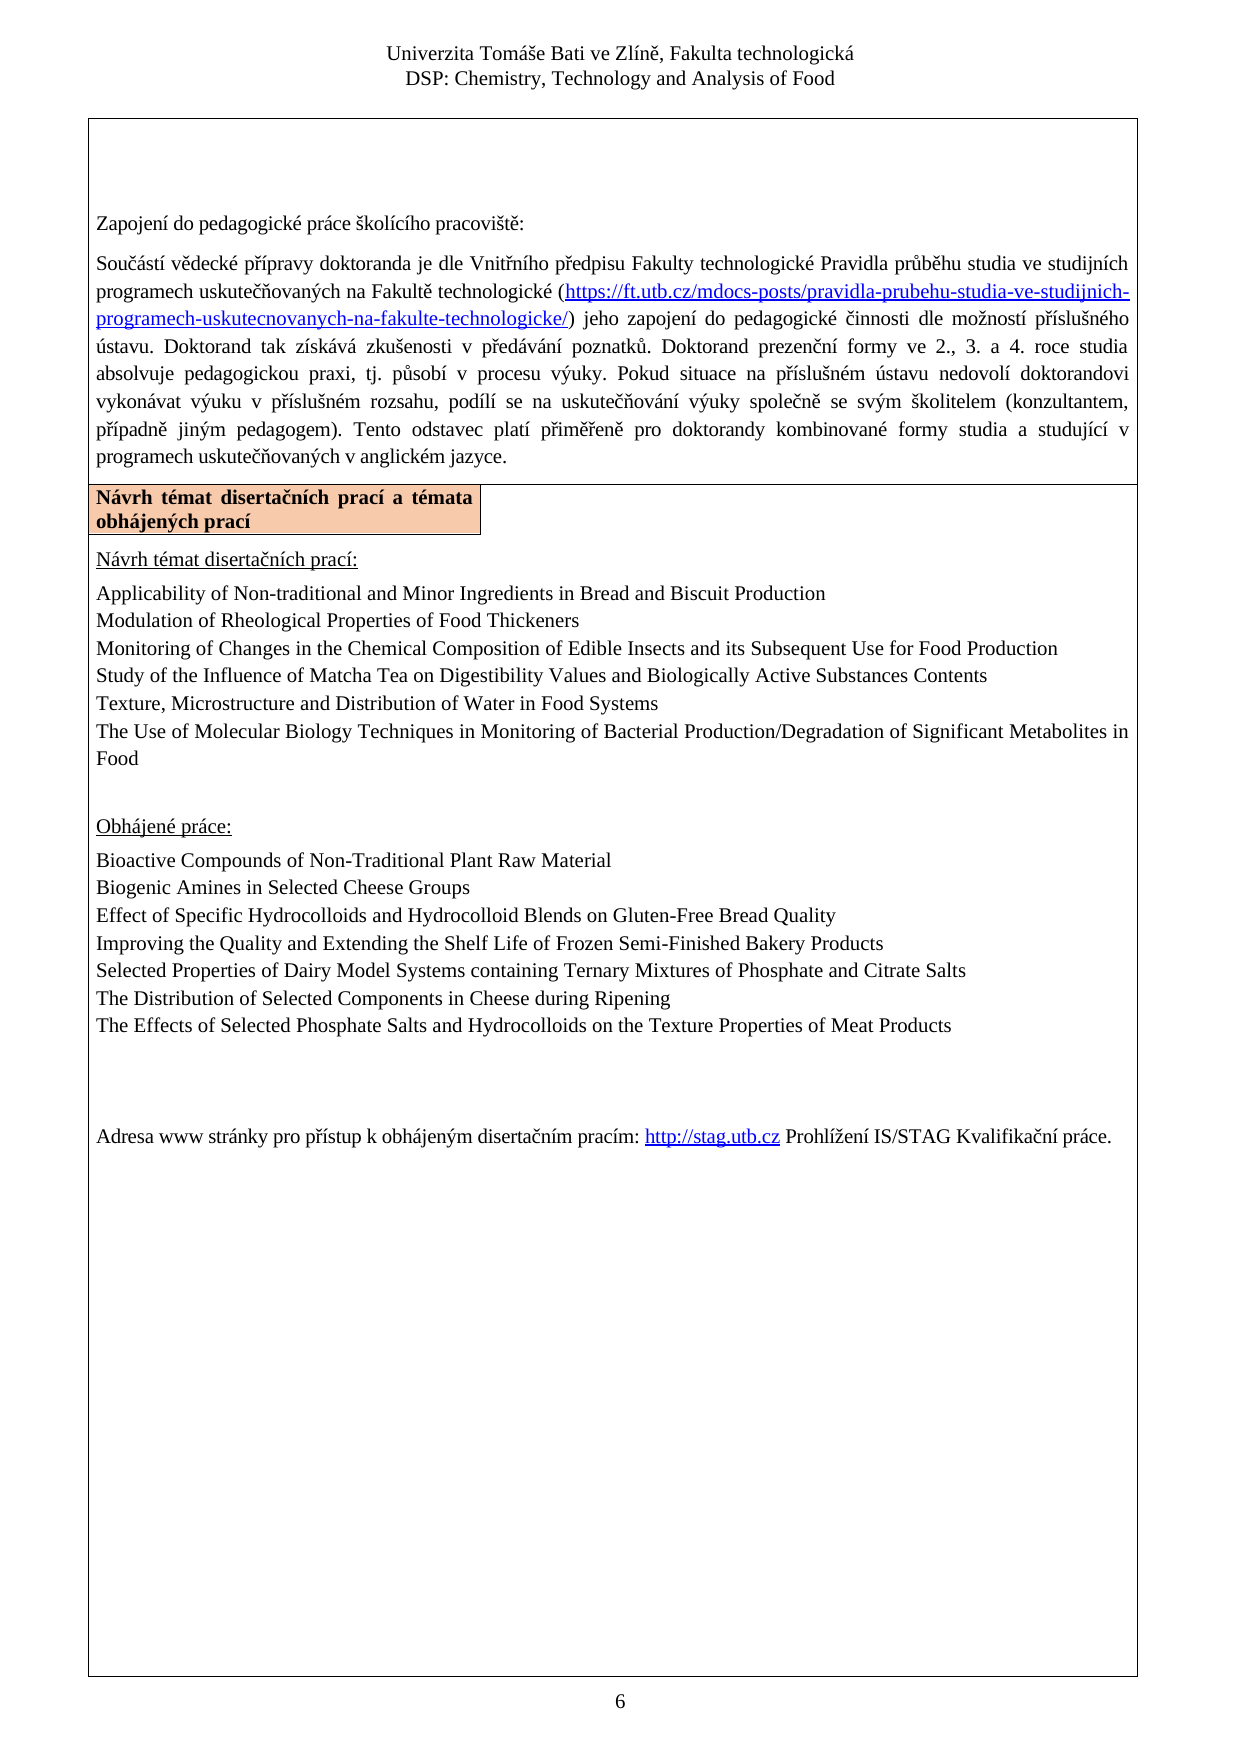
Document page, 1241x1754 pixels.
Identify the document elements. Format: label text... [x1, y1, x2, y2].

table_cell [481, 485, 1137, 533]
table_cell Návrh témat disertačních prací a témata obhájených prací [89, 485, 480, 533]
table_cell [89, 119, 1137, 484]
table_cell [89, 534, 1137, 1676]
